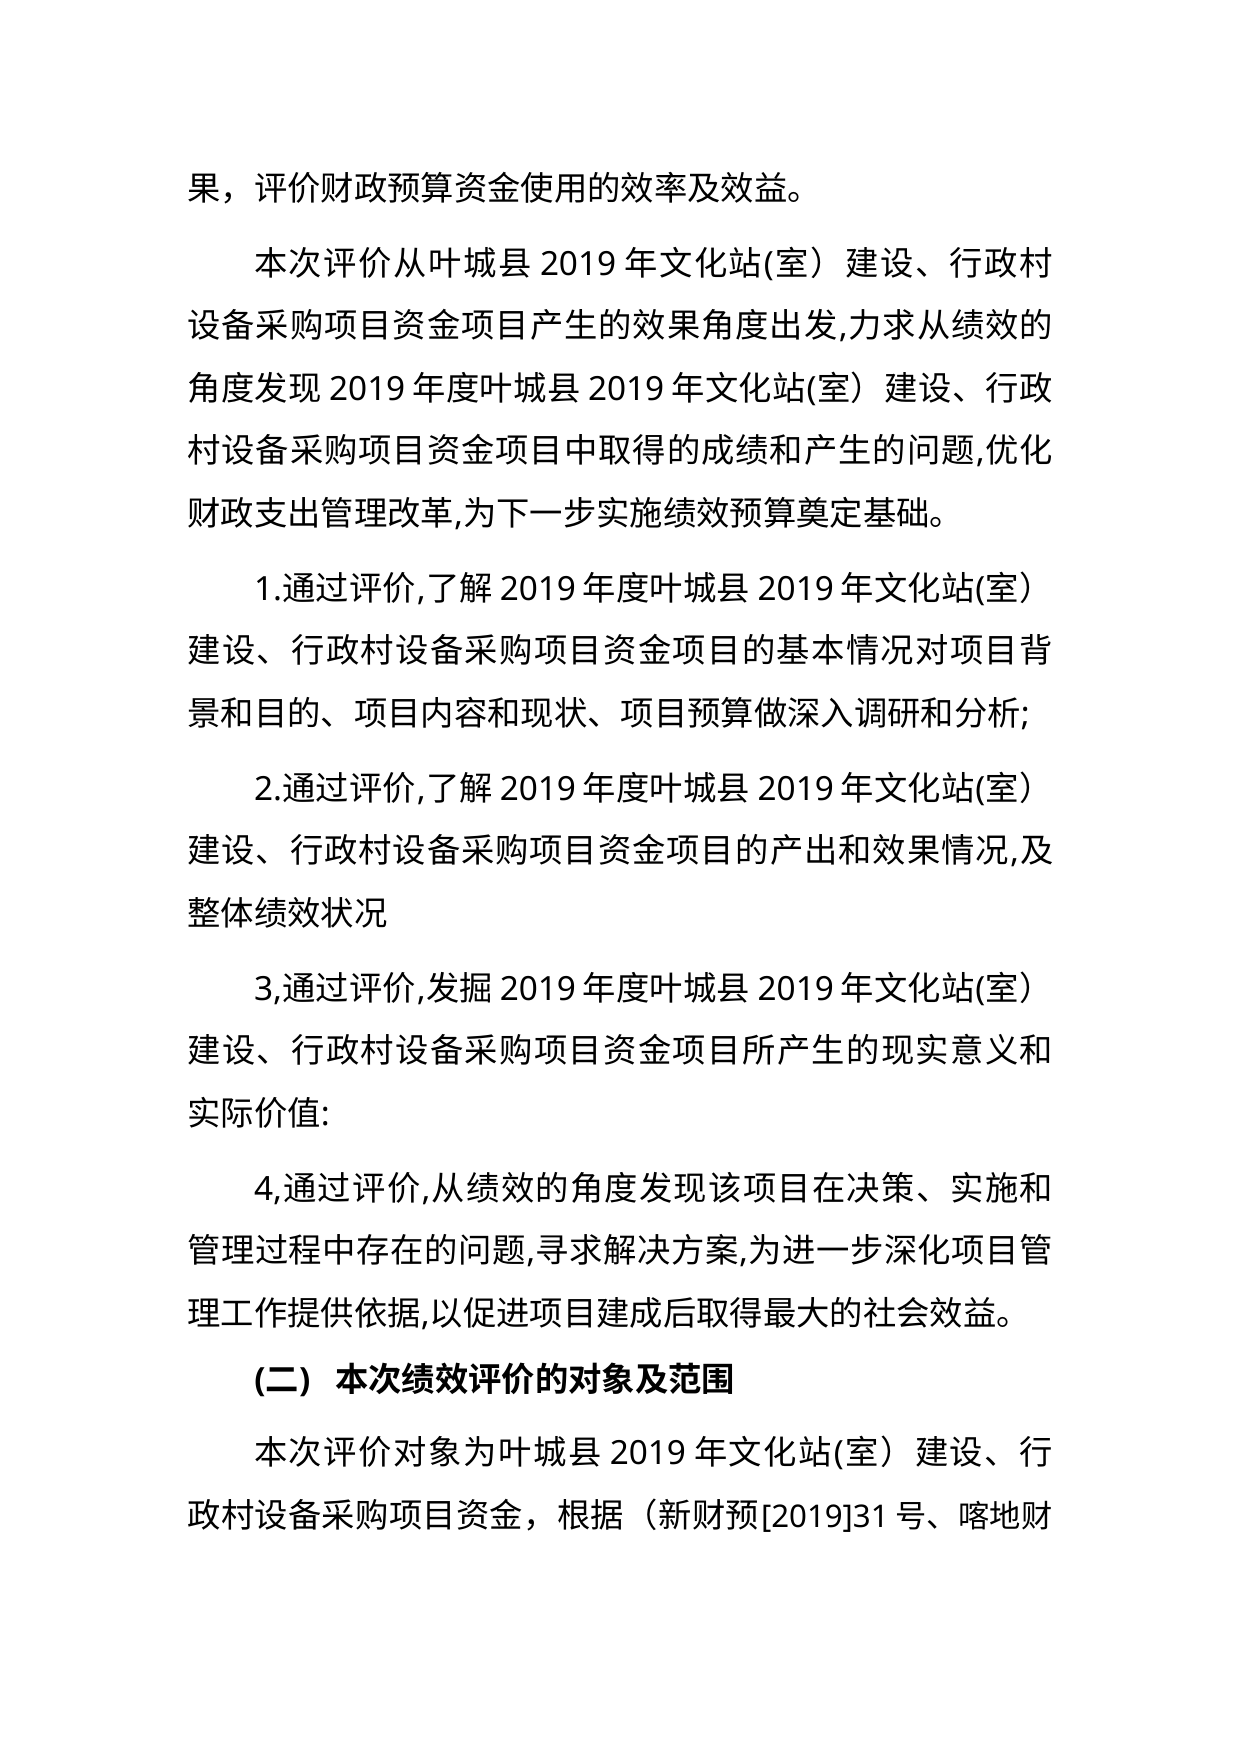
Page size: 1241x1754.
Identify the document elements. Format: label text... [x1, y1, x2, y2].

text 2.通过评价,了解2019年度叶城县2019年文化站(室）建设、行政村设备采购项目资金项目的产出和效果情况,及整体绩效状况 [187, 750, 1053, 937]
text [187, 150, 1053, 212]
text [187, 1414, 1053, 1539]
list 本次绩效评价的对象及范围 [187, 1350, 1053, 1402]
text 3,通过评价,发掘2019年度叶城县2019年文化站(室）建设、行政村设备采购项目资金项目所产生的现实意义和实际价值: [187, 950, 1053, 1137]
text 4,通过评价,从绩效的角度发现该项目在决策、实施和管理过程中存在的问题,寻求解决方案,为进一步深化项目管理工作提供依据,以促进项目建成后取得最大的社会效益。 [187, 1150, 1053, 1337]
text 1.通过评价,了解2019年度叶城县2019年文化站(室）建设、行政村设备采购项目资金项目的基本情况对项目背景和目的、项目内容和现状、项目预算做深入调研和分析; [187, 550, 1053, 737]
text 本次评价从叶城县2019年文化站(室）建设、行政村设备采购项目资金项目产生的效果角度出发,力求从绩效的角度发现2019年度叶城县2019年文化站(室）建设、行政村设备采购项目资金项目中取得的成绩和产生的问题,优化财政支出管理改革,为下一步实施绩效预算奠定基础。 [187, 225, 1053, 537]
